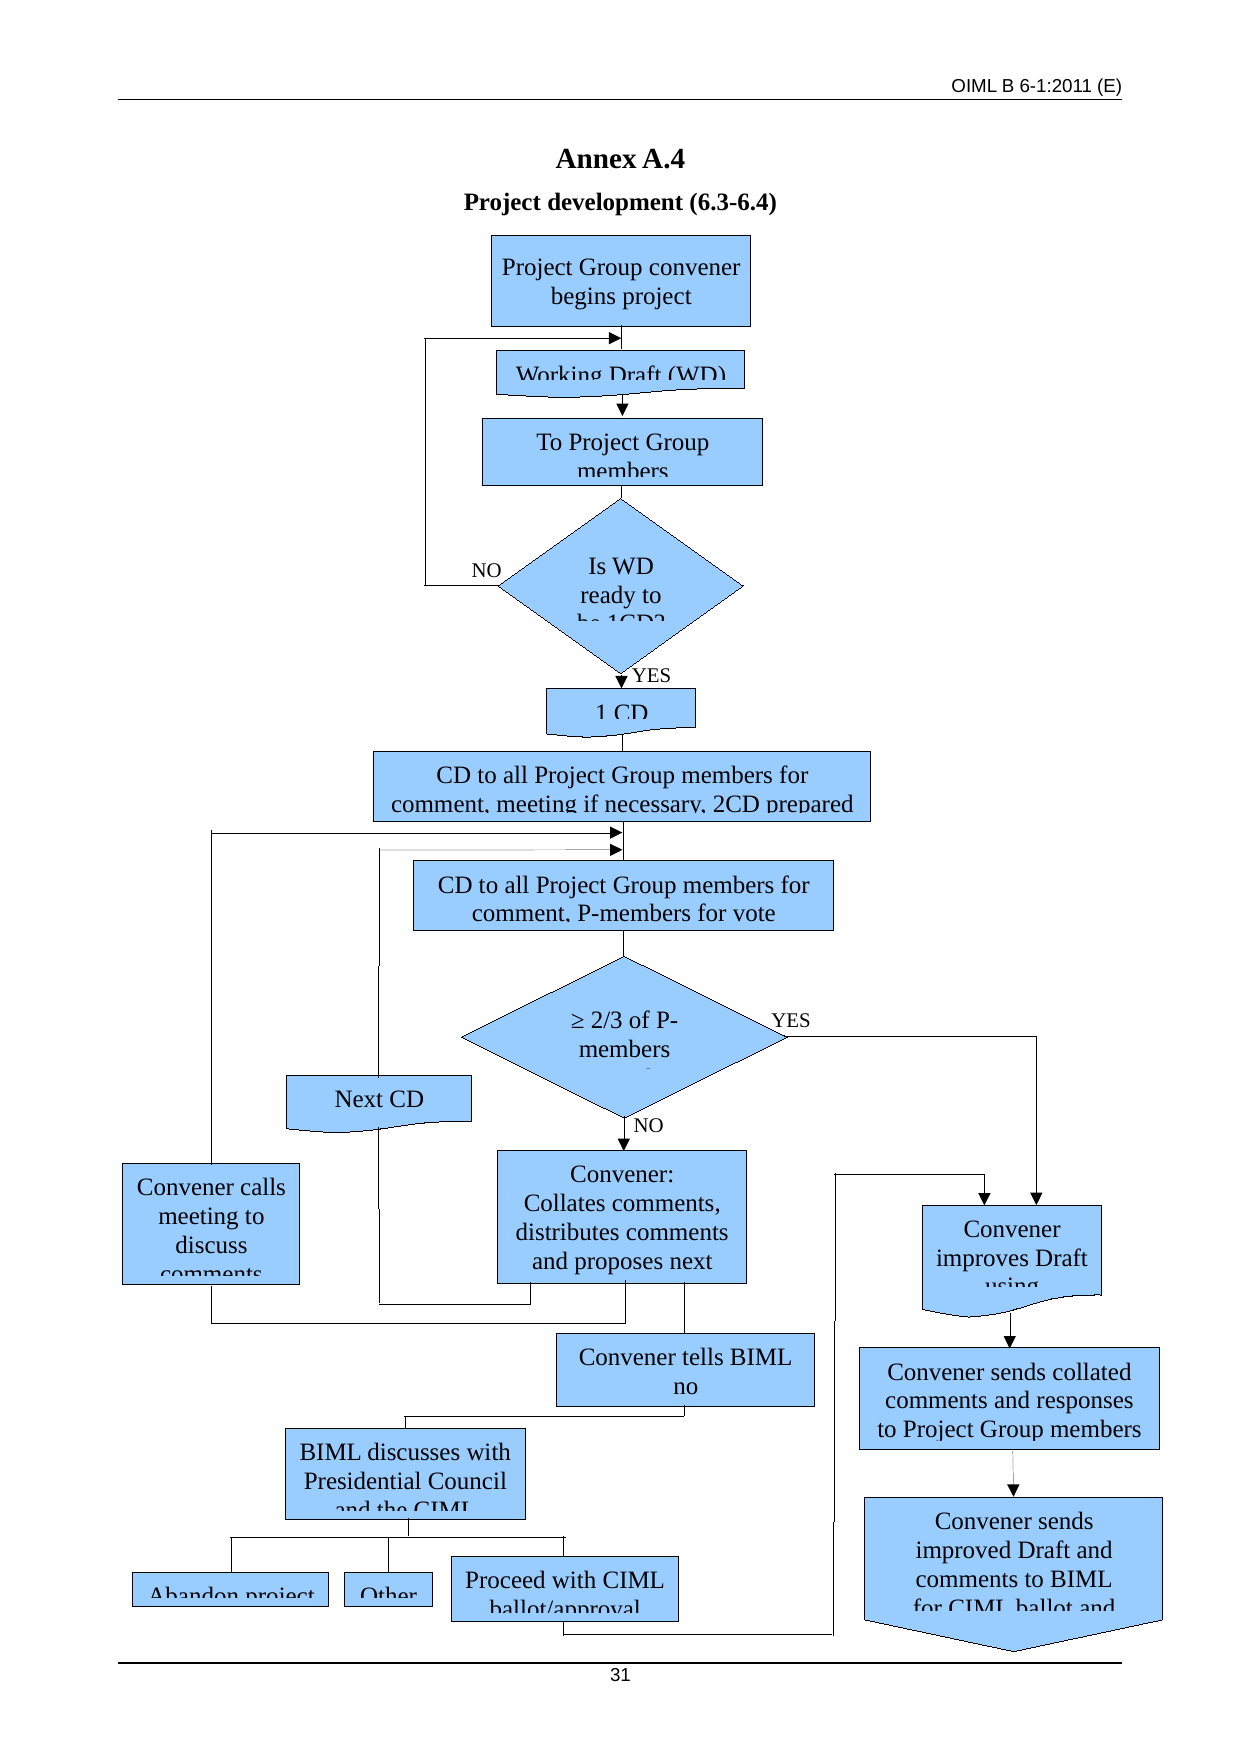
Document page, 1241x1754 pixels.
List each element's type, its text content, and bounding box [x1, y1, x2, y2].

text Annex A.5 [624, 796, 1122, 830]
text Annex A.4 [118, 141, 1122, 175]
text Annex A.5 [118, 796, 623, 830]
text Project development (6.3-6.4) [118, 187, 1122, 216]
